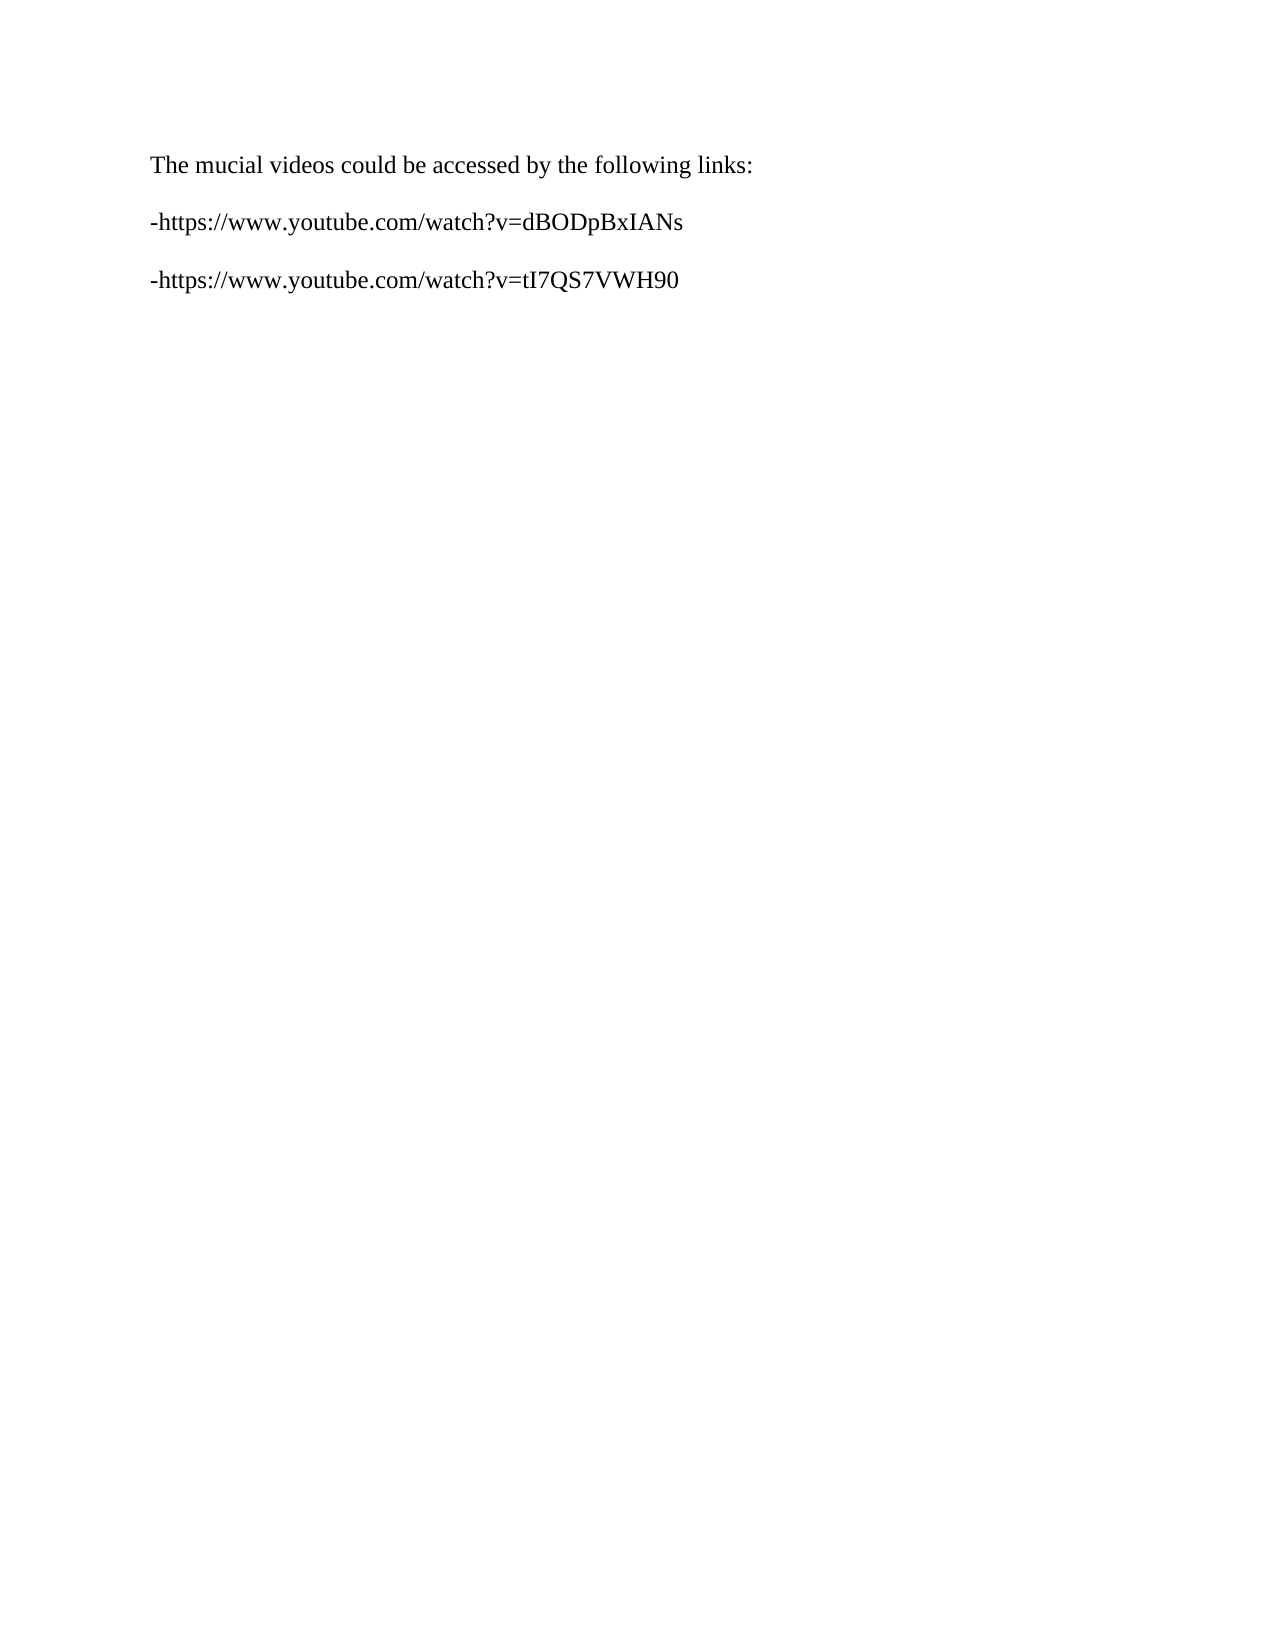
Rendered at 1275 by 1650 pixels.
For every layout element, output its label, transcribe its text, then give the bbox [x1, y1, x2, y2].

text -https://www.youtube.com/watch?v=tI7QS7VWH90 [150, 265, 1125, 294]
text -https://www.youtube.com/watch?v=dBODpBxIANs [150, 207, 1125, 236]
text The mucial videos could be accessed by the following links: [150, 150, 1125, 179]
